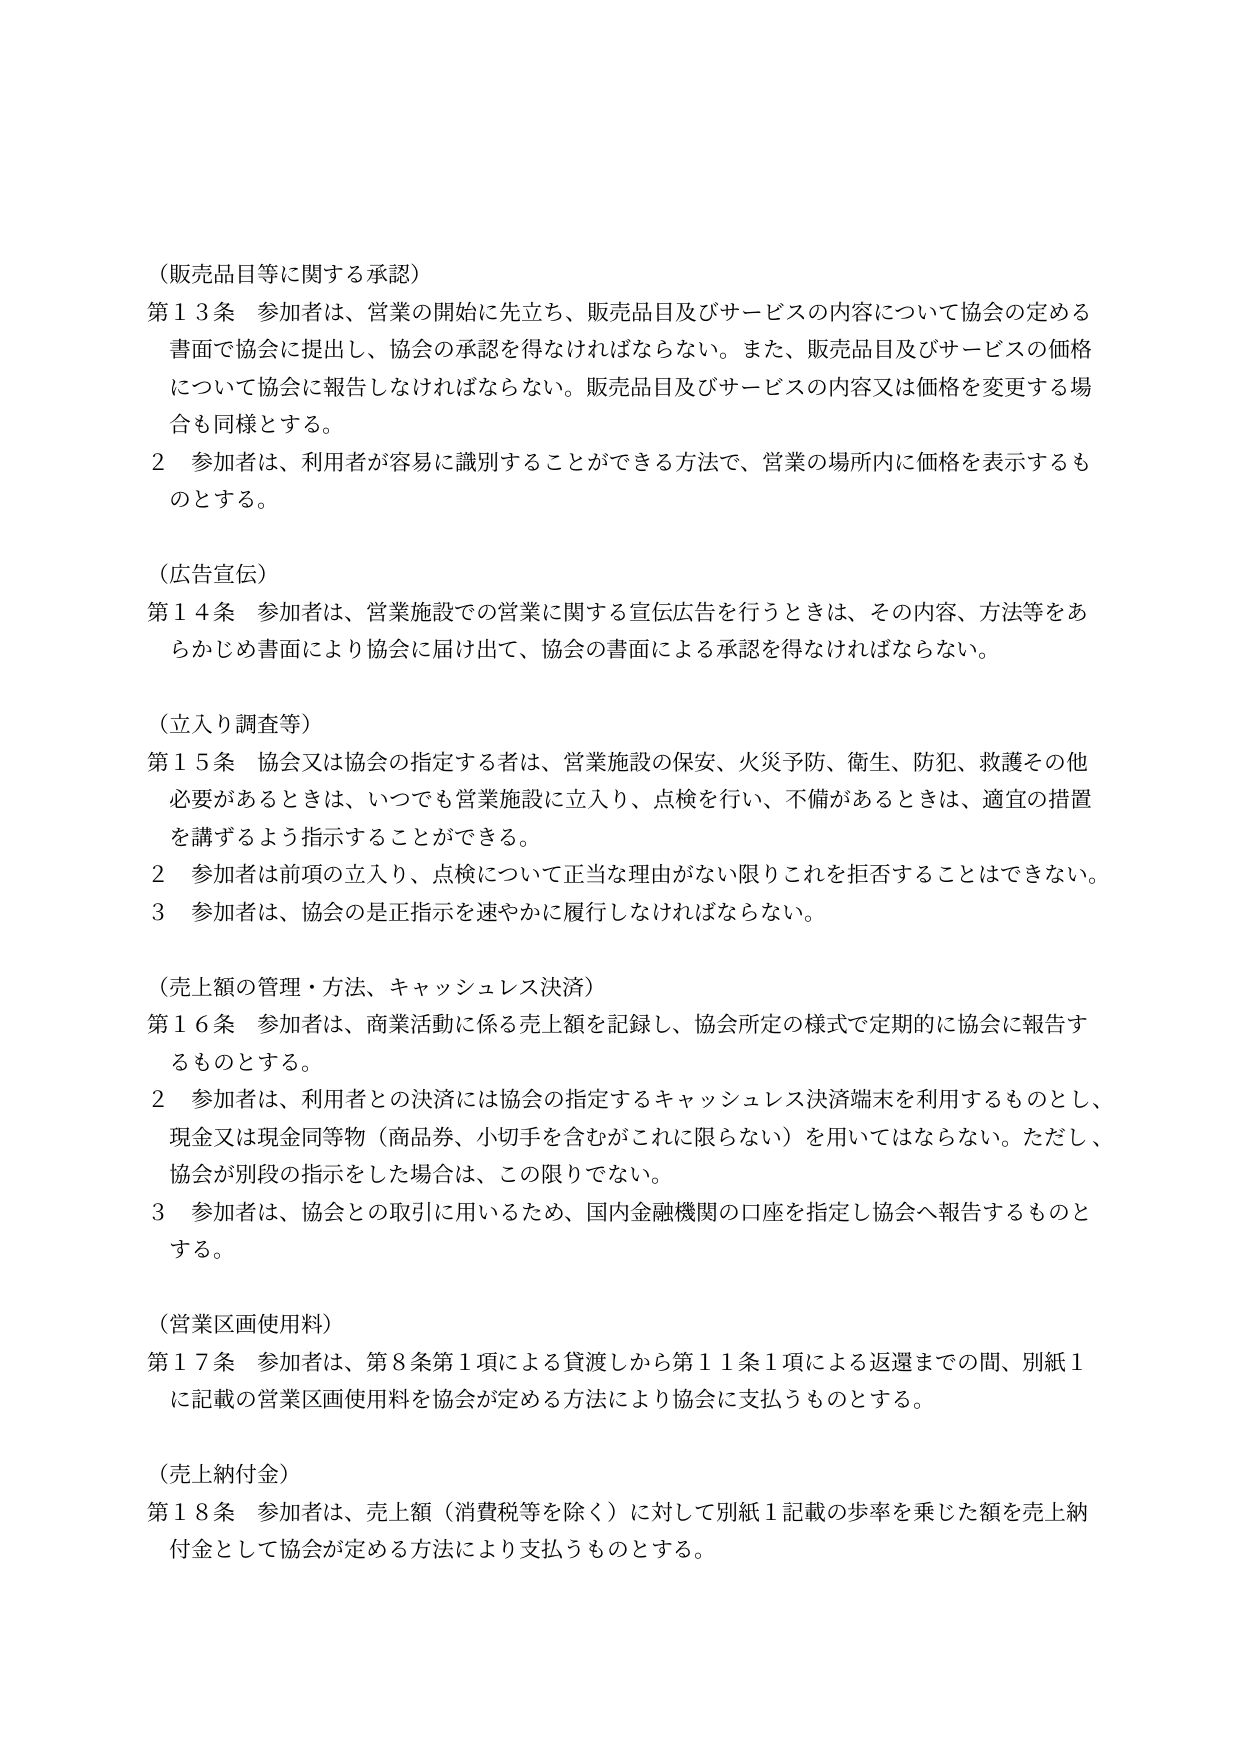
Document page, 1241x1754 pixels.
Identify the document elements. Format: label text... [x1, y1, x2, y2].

text （販売品目等に関する承認） [148, 254, 1092, 292]
text 第１７条 参加者は、第８条第１項による貸渡しから第１１条１項による返還までの間、別紙１に記載の営業区画使用料を協会が定める方法により協会に支払うものとする。 [148, 1342, 1092, 1417]
text （立入り調査等） [148, 704, 1092, 742]
text （営業区画使用料） [148, 1304, 1092, 1342]
text ２ 参加者は前項の立入り、点検について正当な理由がない限りこれを拒否することはできない。 [148, 854, 1092, 892]
text 第１５条 協会又は協会の指定する者は、営業施設の保安、火災予防、衛生、防犯、救護その他必要があるときは、いつでも営業施設に立入り、点検を行い、不備があるときは、適宜の措置を講ずるよう指示することができる。 [148, 742, 1092, 854]
text ２ 参加者は、利用者が容易に識別することができる方法で、営業の場所内に価格を表示するものとする。 [148, 442, 1092, 517]
text 第１３条 参加者は、営業の開始に先立ち、販売品目及びサービスの内容について協会の定める書面で協会に提出し、協会の承認を得なければならない。また、販売品目及びサービスの価格について協会に報告しなければならない。販売品目及びサービスの内容又は価格を変更する場合も同様とする。 [148, 292, 1092, 442]
text ３ 参加者は、協会の是正指示を速やかに履行しなければならない。 [148, 892, 1092, 929]
text （広告宣伝） [148, 554, 1092, 592]
text （売上納付金） [148, 1454, 1092, 1492]
text （売上額の管理・方法、キャッシュレス決済） [148, 967, 1092, 1004]
text ２ 参加者は、利用者との決済には協会の指定するキャッシュレス決済端末を利用するものとし、現金又は現金同等物（商品券、小切手を含むがこれに限らない）を用いてはならない。ただし、協会が別段の指示をした場合は、この限りでない。 [148, 1079, 1092, 1192]
text 第１８条 参加者は、売上額（消費税等を除く）に対して別紙１記載の歩率を乗じた額を売上納付金として協会が定める方法により支払うものとする。 [148, 1492, 1092, 1567]
text 第１６条 参加者は、商業活動に係る売上額を記録し、協会所定の様式で定期的に協会に報告するものとする。 [148, 1004, 1092, 1079]
text ３ 参加者は、協会との取引に用いるため、国内金融機関の口座を指定し協会へ報告するものとする。 [148, 1192, 1092, 1267]
text 第１４条 参加者は、営業施設での営業に関する宣伝広告を行うときは、その内容、方法等をあらかじめ書面により協会に届け出て、協会の書面による承認を得なければならない。 [148, 592, 1092, 667]
